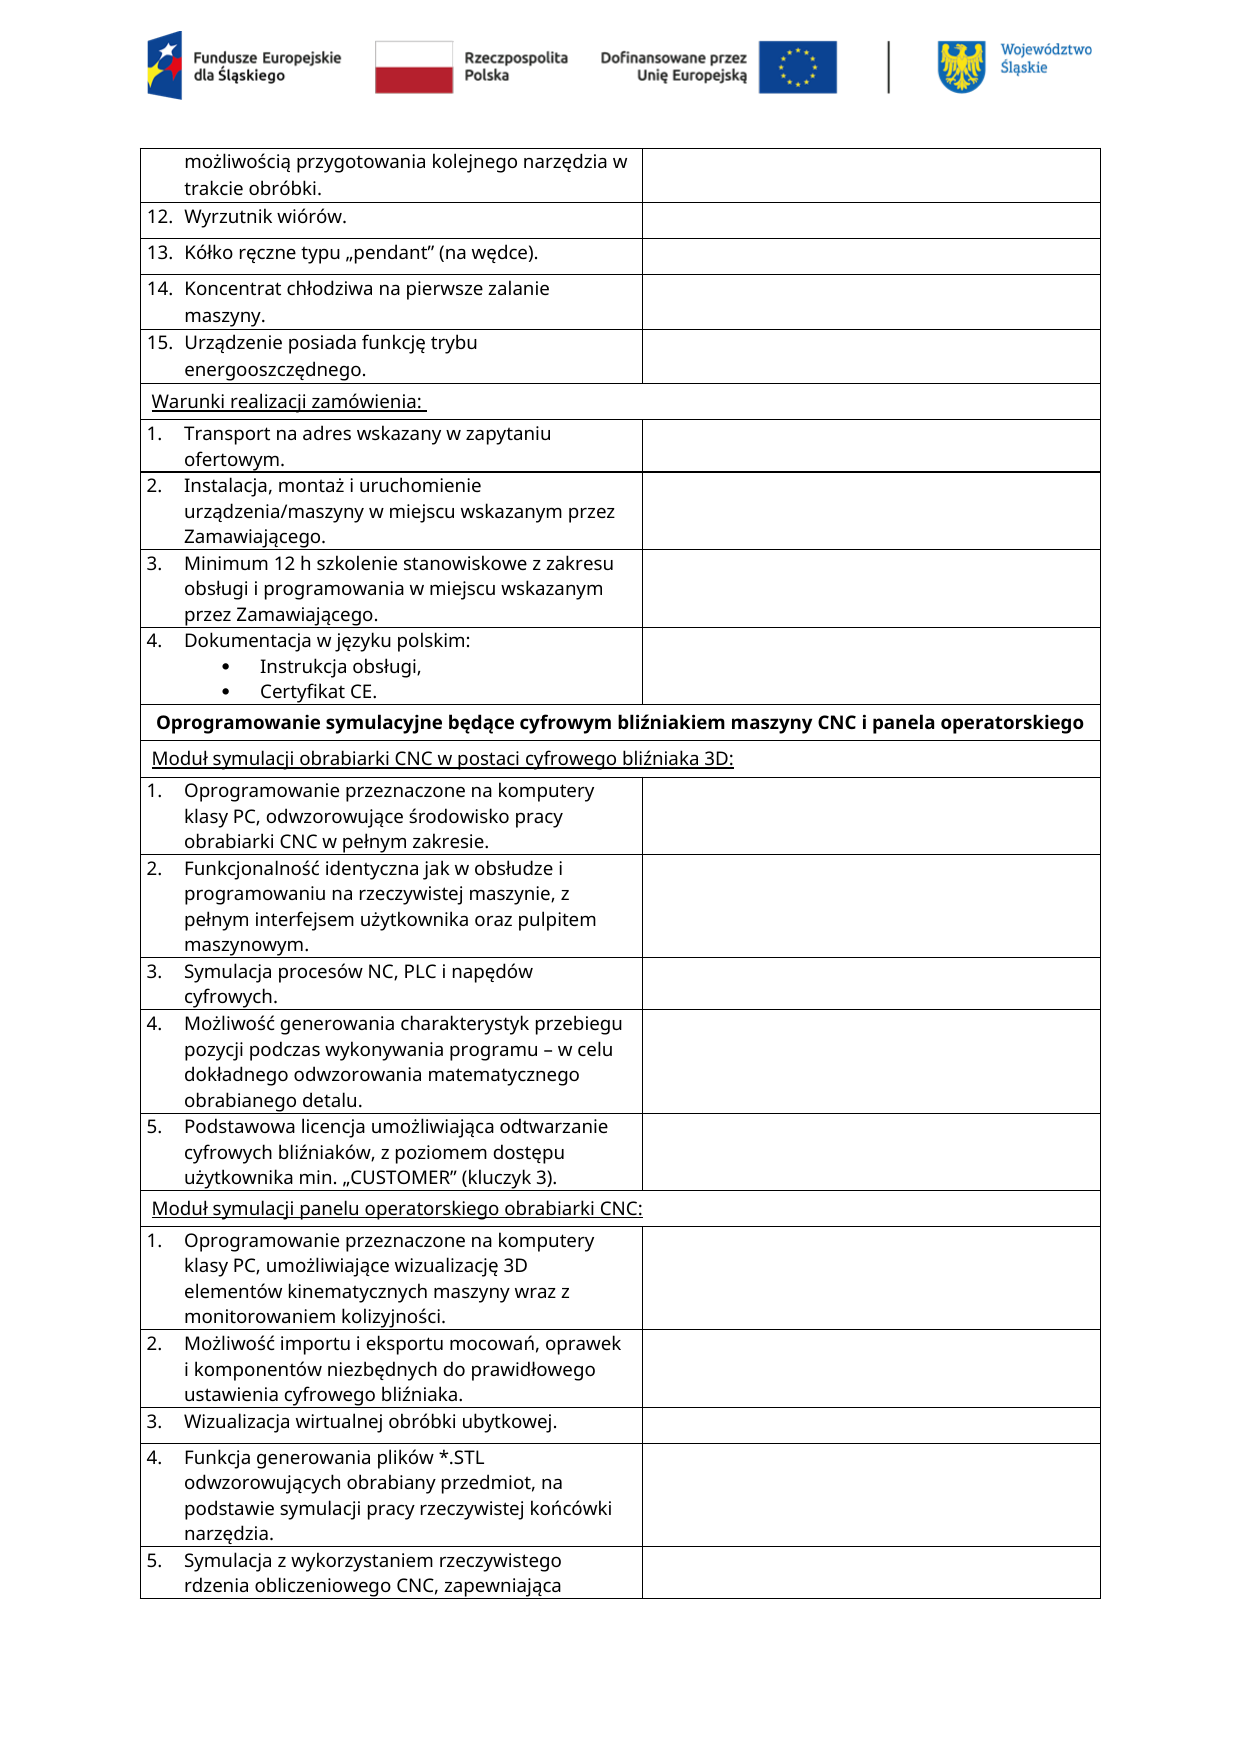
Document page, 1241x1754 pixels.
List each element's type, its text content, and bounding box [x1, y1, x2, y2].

table_cell Oprogramowanie przeznaczone na komputery klasy PC, umożliwiające wizualizację 3D elementów kinematycznych maszyny wraz z monitorowaniem kolizyjności. [141, 1227, 642, 1329]
table_cell Moduł symulacji obrabiarki CNC w postaci cyfrowego bliźniaka 3D: [141, 741, 1100, 777]
table_cell Warunki realizacji zamówienia: [141, 384, 1100, 419]
table_cell Symulacja procesów NC, PLC i napędów cyfrowych. [141, 958, 642, 1009]
table_cell Wizualizacja wirtualnej obróbki ubytkowej. [141, 1408, 642, 1443]
picture [147, 31, 1092, 100]
table_cell [643, 778, 1100, 854]
table_cell [643, 1547, 1100, 1598]
table_cell Minimum 12 h szkolenie stanowiskowe z zakresu obsługi i programowania w miejscu wskazanym przez Zamawiającego. [141, 550, 642, 627]
table_cell [643, 275, 1100, 329]
table_cell [643, 203, 1100, 238]
table_cell Oprogramowanie przeznaczone na komputery klasy PC, odwzorowujące środowisko pracy obrabiarki CNC w pełnym zakresie. [141, 778, 642, 854]
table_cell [141, 1547, 642, 1598]
table_cell Możliwość generowania charakterystyk przebiegu pozycji podczas wykonywania programu – w celu dokładnego odwzorowania matematycznego obrabianego detalu. [141, 1010, 642, 1112]
table_cell [643, 330, 1100, 383]
table_cell Urządzenie posiada funkcję trybu energooszczędnego. [141, 330, 642, 383]
table_cell Kółko ręczne typu „pendant” (na wędce). [141, 239, 642, 274]
table_cell Funkcja generowania plików *.STL odwzorowujących obrabiany przedmiot, na podstawie symulacji pracy rzeczywistej końcówki narzędzia. [141, 1444, 642, 1546]
table_cell Instalacja, montaż i uruchomienie urządzenia/maszyny w miejscu wskazanym przez Zamawiającego. [141, 473, 642, 549]
table_cell Wyrzutnik wiórów. [141, 203, 642, 238]
table_cell Moduł symulacji panelu operatorskiego obrabiarki CNC: [141, 1191, 1100, 1226]
table_cell [643, 239, 1100, 274]
table_cell [643, 1227, 1100, 1329]
table_cell Funkcjonalność identyczna jak w obsłudze i programowaniu na rzeczywistej maszynie, z pełnym interfejsem użytkownika oraz pulpitem maszynowym. [141, 855, 642, 957]
table_cell Transport na adres wskazany w zapytaniu ofertowym. [141, 420, 642, 471]
table_cell [643, 958, 1100, 1009]
table_cell [643, 1114, 1100, 1190]
table_cell [643, 1010, 1100, 1112]
table_cell [643, 1408, 1100, 1443]
table_cell [643, 628, 1100, 704]
table_cell Dokumentacja w języku polskim: Instrukcja obsługi, Certyfikat CE. [141, 628, 642, 704]
table_cell [643, 473, 1100, 549]
table_cell [643, 855, 1100, 957]
table_cell Możliwość importu i eksportu mocowań, oprawek i komponentów niezbędnych do prawidłowego ustawienia cyfrowego bliźniaka. [141, 1330, 642, 1407]
table_cell [643, 149, 1100, 202]
table_cell [643, 1444, 1100, 1546]
table_cell [643, 420, 1100, 471]
table_cell Podstawowa licencja umożliwiająca odtwarzanie cyfrowych bliźniaków, z poziomem dostępu użytkownika min. „CUSTOMER” (kluczyk 3). [141, 1114, 642, 1190]
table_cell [141, 149, 642, 202]
table_cell [643, 550, 1100, 627]
table_cell Koncentrat chłodziwa na pierwsze zalanie maszyny. [141, 275, 642, 329]
table_cell Oprogramowanie symulacyjne będące cyfrowym bliźniakiem maszyny CNC i panela operatorskiego [141, 705, 1100, 740]
table_cell [643, 1330, 1100, 1407]
